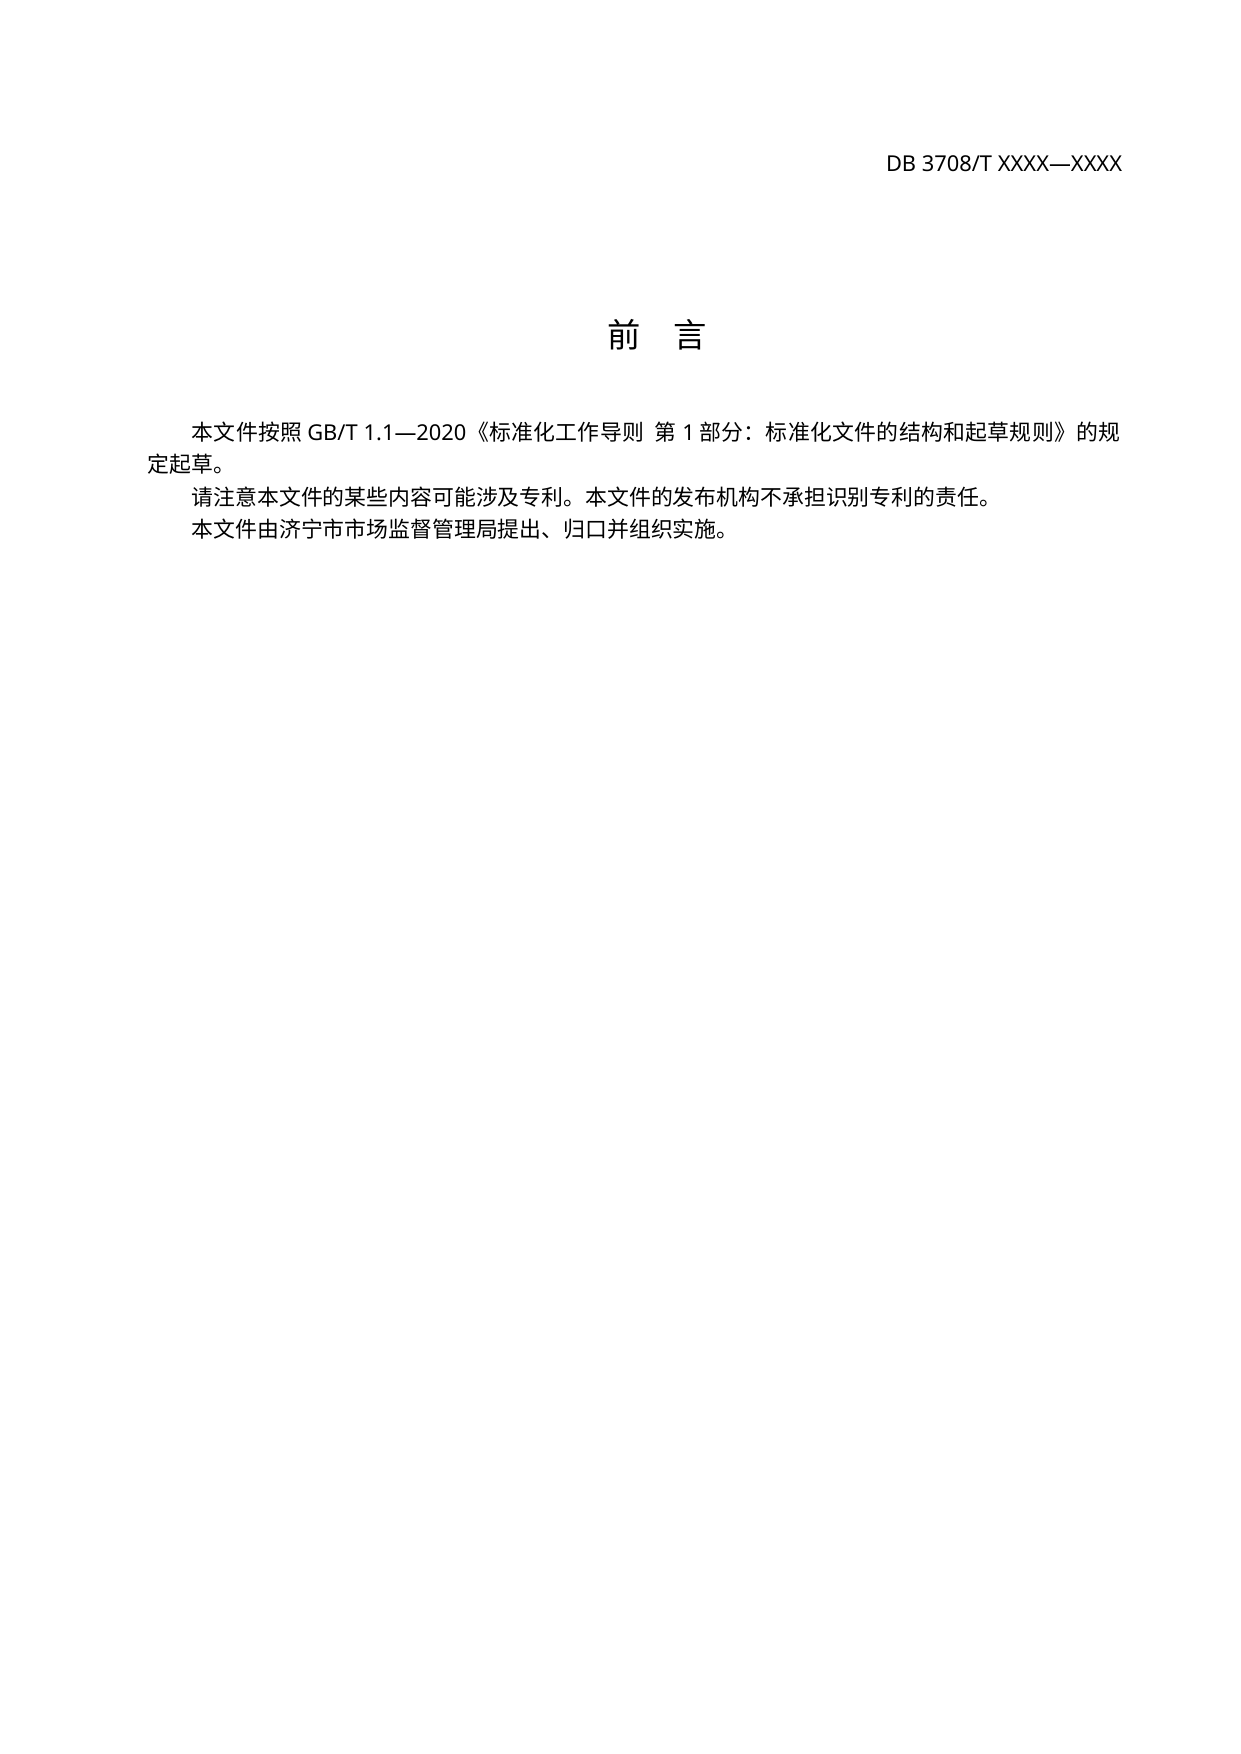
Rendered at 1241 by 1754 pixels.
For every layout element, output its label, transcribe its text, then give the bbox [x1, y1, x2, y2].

text 本文件由济宁市市场监督管理局提出、归口并组织实施。 [148, 512, 1122, 544]
text 本文件按照GB/T 1.1—2020《标准化工作导则 第1部分：标准化文件的结构和起草规则》的规定起草。 [148, 414, 1122, 479]
text 请注意本文件的某些内容可能涉及专利。本文件的发布机构不承担识别专利的责任。 [148, 479, 1122, 512]
text 前言 [148, 301, 1122, 366]
